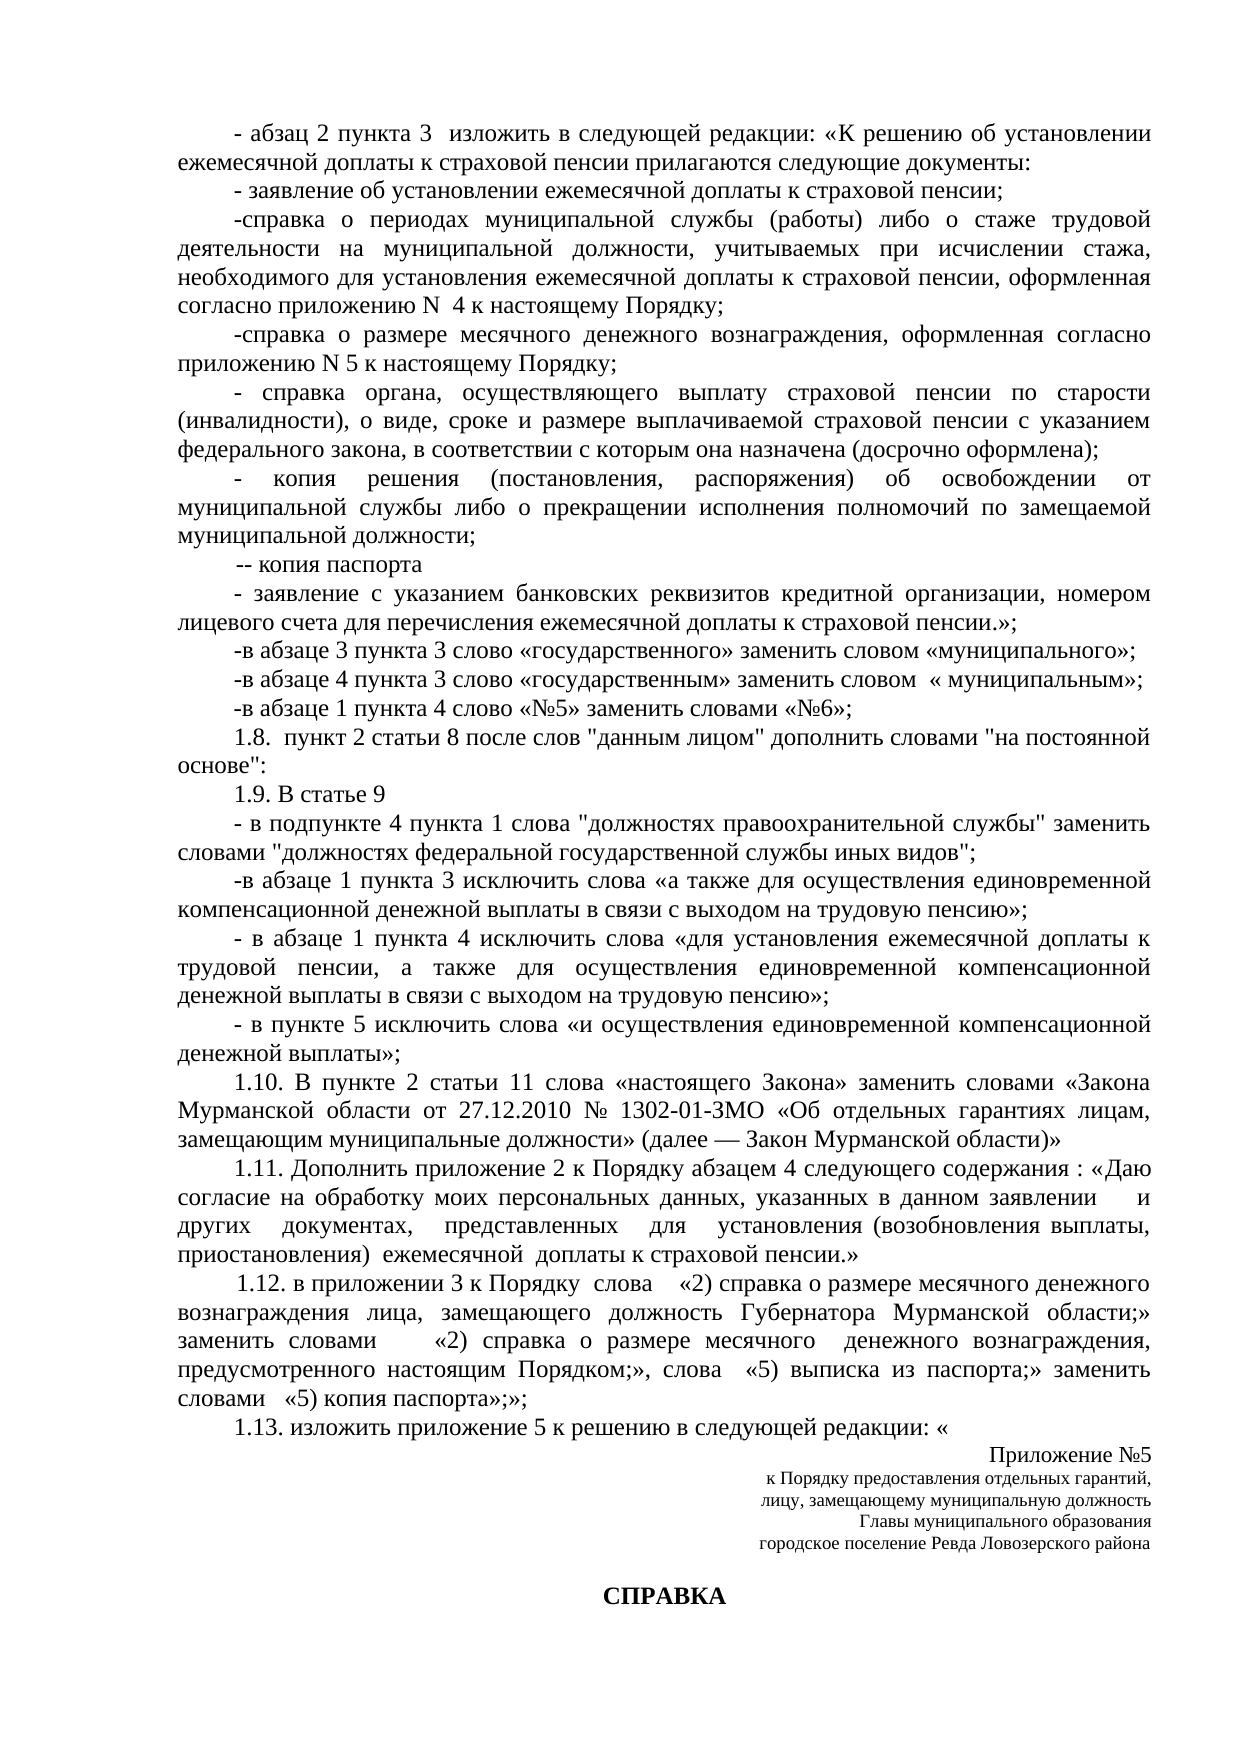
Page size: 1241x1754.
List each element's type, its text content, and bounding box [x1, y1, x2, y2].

text - абзац 2 пункта 3 изложить в следующей редакции: «К решению об установлении ежемесячной доплаты к страховой пенсии прилагаются следующие документы: [177, 118, 1152, 176]
text - справка органа, осуществляющего выплату страховой пенсии по старости (инвалидности), о виде, сроке и размере выплачиваемой страховой пенсии с указанием федерального закона, в соответствии с которым она назначена (досрочно оформлена); [177, 377, 1152, 463]
text городское поселение Ревда Ловозерского района [177, 1532, 1152, 1553]
text 1.8. пункт 2 статьи 8 после слов "данным лицом" дополнить словами "на постоянной основе": [177, 722, 1152, 779]
text - заявление с указанием банковских реквизитов кредитной организации, номером лицевого счета для перечисления ежемесячной доплаты к страховой пенсии.»; [177, 578, 1152, 636]
text -справка о периодах муниципальной службы (работы) либо о стаже трудовой деятельности на муниципальной должности, учитываемых при исчислении стажа, необходимого для установления ежемесячной доплаты к страховой пенсии, оформленная согласно приложению N 4 к настоящему Порядку; [177, 204, 1152, 319]
text -в абзаце 3 пункта 3 слово «государственного» заменить словом «муниципального»; [177, 636, 1152, 664]
text -- копия паспорта [177, 549, 1152, 578]
text 1.10. В пункте 2 статьи 11 слова «настоящего Закона» заменить словами «Закона Мурманской области от 27.12.2010 № 1302-01-ЗМО «Об отдельных гарантиях лицам, замещающим муниципальные должности» (далее — Закон Мурманской области)» [177, 1067, 1152, 1153]
text -справка о размере месячного денежного вознаграждения, оформленная согласно приложению N 5 к настоящему Порядку; [177, 319, 1152, 377]
text 1.13. изложить приложение 5 к решению в следующей редакции: « [177, 1412, 1152, 1441]
text Приложение №5 [177, 1441, 1152, 1467]
text -в абзаце 4 пункта 3 слово «государственным» заменить словом « муниципальным»; [177, 664, 1152, 693]
text 1.12. в приложении 3 к Порядку слова «2) справка о размере месячного денежного вознаграждения лица, замещающего должность Губернатора Мурманской области;» заменить словами «2) справка о размере месячного денежного вознаграждения, предусмотренного настоящим Порядком;», слова «5) выписка из паспорта;» заменить словами «5) копия паспорта»;»; [177, 1268, 1152, 1412]
text - копия решения (постановления, распоряжения) об освобождении от муниципальной службы либо о прекращении исполнения полномочий по замещаемой муниципальной должности; [177, 463, 1152, 549]
text - в подпункте 4 пункта 1 слова "должностях правоохранительной службы" заменить словами "должностях федеральной государственной службы иных видов"; [177, 808, 1152, 866]
text лицу, замещающему муниципальную должность [177, 1488, 1152, 1510]
text Главы муниципального образования [177, 1510, 1152, 1532]
text - в пункте 5 исключить слова «и осуществления единовременной компенсационной денежной выплаты»; [177, 1009, 1152, 1067]
text к Порядку предоставления отдельных гарантий, [177, 1467, 1152, 1488]
text -в абзаце 1 пункта 4 слово «№5» заменить словами «№6»; [177, 693, 1152, 722]
text -в абзаце 1 пункта 3 исключить слова «а также для осуществления единовременной компенсационной денежной выплаты в связи с выходом на трудовую пенсию»; [177, 866, 1152, 923]
text 1.9. В статье 9 [177, 779, 1152, 808]
text - заявление об установлении ежемесячной доплаты к страховой пенсии; [177, 176, 1152, 204]
text - в абзаце 1 пункта 4 исключить слова «для установления ежемесячной доплаты к трудовой пенсии, а также для осуществления единовременной компенсационной денежной выплаты в связи с выходом на трудовую пенсию»; [177, 923, 1152, 1009]
title СПРАВКА [177, 1581, 1152, 1610]
text 1.11. Дополнить приложение 2 к Порядку абзацем 4 следующего содержания : «Даю согласие на обработку моих персональных данных, указанных в данном заявлении и других документах, представленных для установления (возобновления выплаты, приостановления) ежемесячной доплаты к страховой пенсии.» [177, 1153, 1152, 1268]
